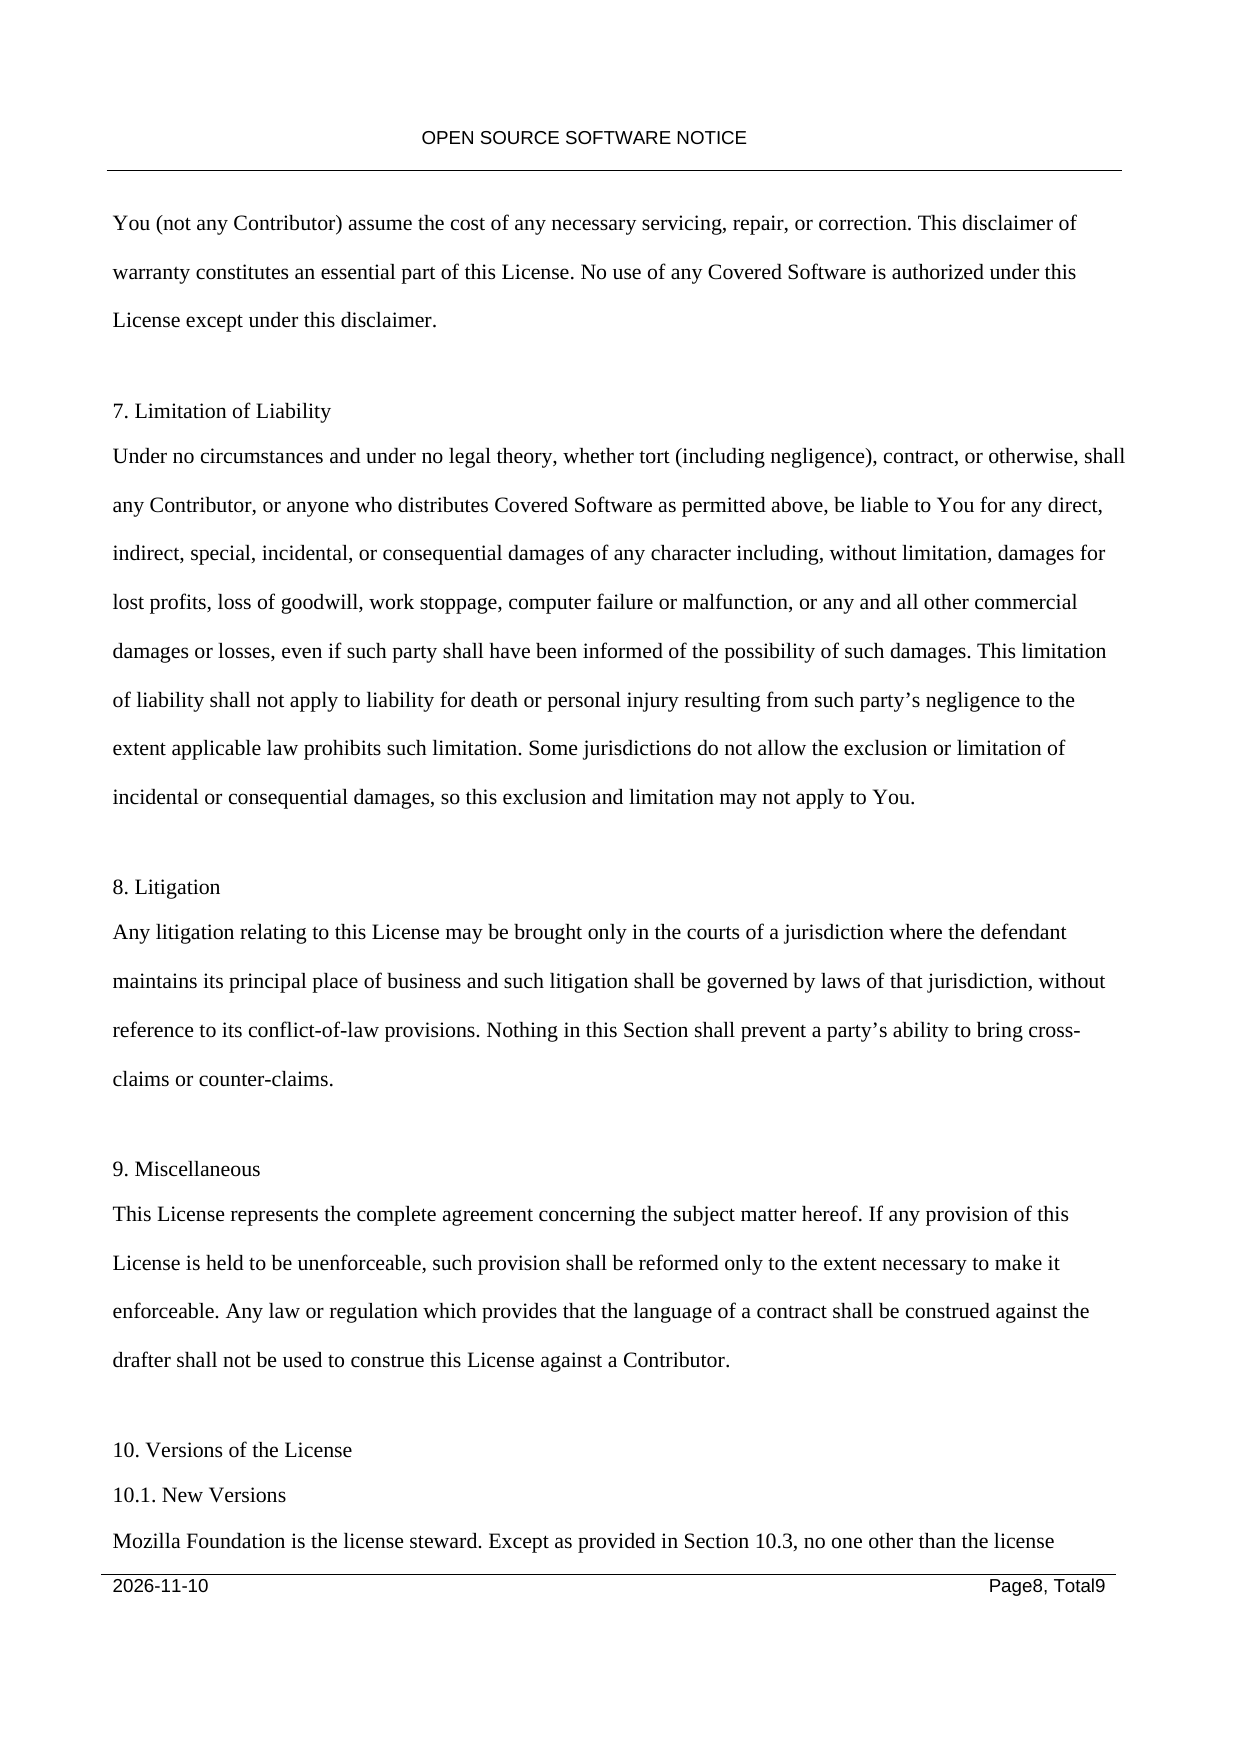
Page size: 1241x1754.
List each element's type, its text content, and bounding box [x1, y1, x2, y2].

text Any litigation relating to this License may be brought only in the courts of a jurisdiction where the defendant maintains its principal place of business and such litigation shall be governed by laws of that jurisdiction, without reference to its conflict-of-law provisions. Nothing in this Section shall prevent a party’s ability to bring cross-claims or counter-claims. [112, 916, 1128, 1094]
text 7. Limitation of Liability [112, 394, 1128, 427]
text This License represents the complete agreement concerning the subject matter hereof. If any provision of this License is held to be unenforceable, such provision shall be reformed only to the extent necessary to make it enforceable. Any law or regulation which provides that the language of a contract shall be construed against the drafter shall not be used to construe this License against a Contributor. [112, 1197, 1128, 1376]
text 8. Litigation [112, 871, 1128, 903]
text 10. Versions of the License [112, 1434, 1128, 1466]
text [112, 206, 1128, 336]
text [112, 1524, 1128, 1556]
text Under no circumstances and under no legal theory, whether tort (including negligence), contract, or otherwise, shall any Contributor, or anyone who distributes Covered Software as permitted above, be liable to You for any direct, indirect, special, incidental, or consequential damages of any character including, without limitation, damages for lost profits, loss of goodwill, work stoppage, computer failure or malfunction, or any and all other commercial damages or losses, even if such party shall have been informed of the possibility of such damages. This limitation of liability shall not apply to liability for death or personal injury resulting from such party’s negligence to the extent applicable law prohibits such limitation. Some jurisdictions do not allow the exclusion or limitation of incidental or consequential damages, so this exclusion and limitation may not apply to You. [112, 439, 1128, 813]
text 10.1. New Versions [112, 1479, 1128, 1511]
text 9. Miscellaneous [112, 1152, 1128, 1185]
